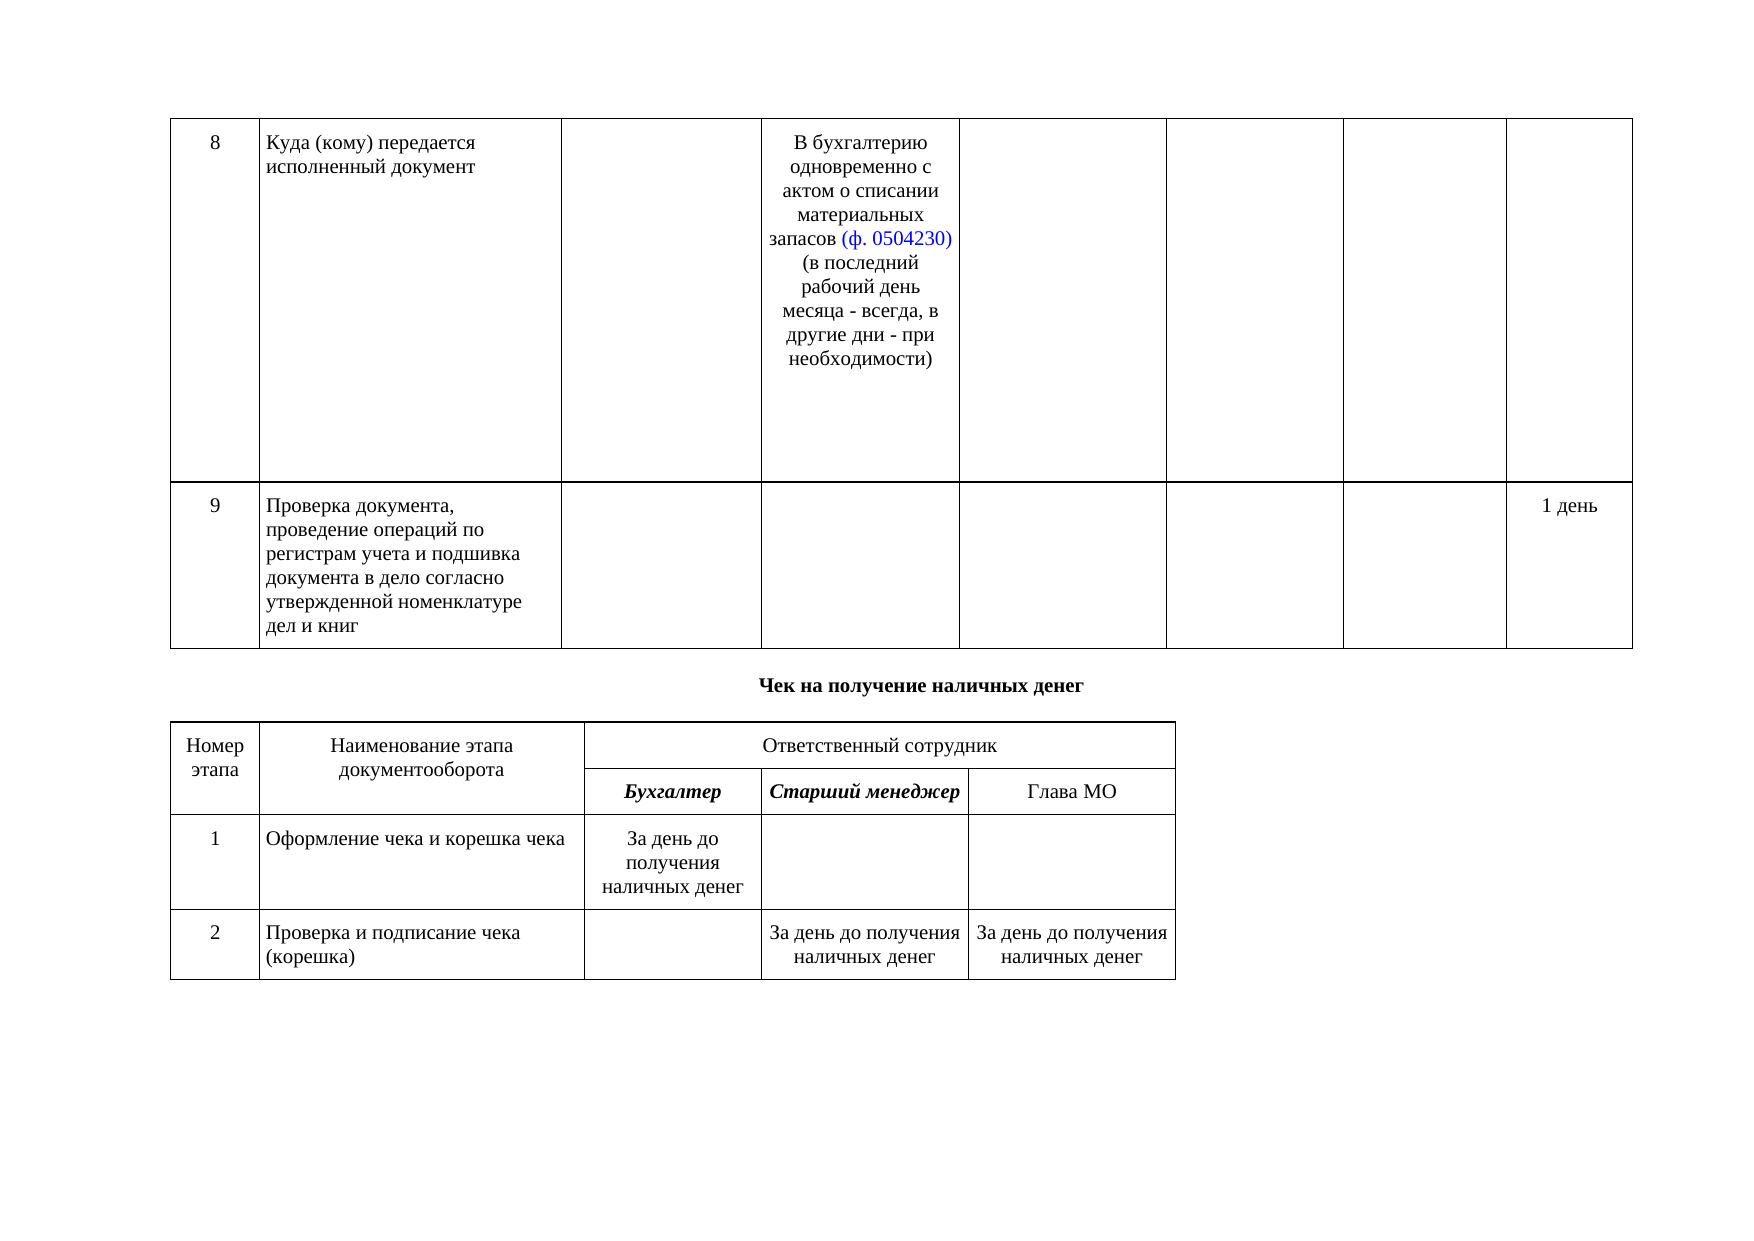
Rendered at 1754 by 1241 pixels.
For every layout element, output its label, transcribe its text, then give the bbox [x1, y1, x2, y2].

table_header Ответственный сотрудник [585, 723, 1175, 768]
table_cell [562, 483, 761, 648]
table_cell [1344, 119, 1506, 481]
table_cell 9 [171, 483, 259, 648]
table_cell [1344, 483, 1506, 648]
table_cell [562, 119, 761, 481]
table_cell За день до получения наличных денег [585, 815, 761, 908]
table_cell [960, 119, 1166, 481]
table_cell 1 [171, 815, 259, 908]
table_cell Куда (кому) передается исполненный документ [260, 119, 561, 481]
table_cell Проверка документа, проведение операций по регистрам учета и подшивка документа в дело согласно утвержденной номенклатуре дел и книг [260, 483, 561, 648]
table_cell Оформление чека и корешка чека [260, 815, 584, 908]
table_cell [762, 815, 968, 908]
table_cell Бухгалтер [585, 769, 761, 814]
table_cell Проверка и подписание чека (корешка) [260, 910, 584, 979]
table_cell [1507, 119, 1632, 481]
table_cell [762, 483, 959, 648]
table_cell За день до получения наличных денег [762, 910, 968, 979]
table_cell [969, 815, 1175, 908]
table_cell Глава МО [969, 769, 1175, 814]
table_cell В бухгалтерию одновременно с актом о списании материальных запасов (ф. 0504230) (в последний рабочий день месяца - всегда, в другие дни - при необходимости) [762, 119, 959, 481]
table_cell [1167, 119, 1343, 481]
table_cell [1167, 483, 1343, 648]
table_header Номер этапа [171, 723, 259, 814]
table_cell [960, 483, 1166, 648]
table_cell [585, 910, 761, 979]
table_cell 8 [171, 119, 259, 481]
text Чек на получение наличных денег [177, 673, 1665, 697]
table_cell 1 день [1507, 483, 1632, 648]
table_header Наименование этапа документооборота [260, 723, 584, 814]
table_cell 2 [171, 910, 259, 979]
table_cell За день до получения наличных денег [969, 910, 1175, 979]
table_cell Старший менеджер [762, 769, 968, 814]
